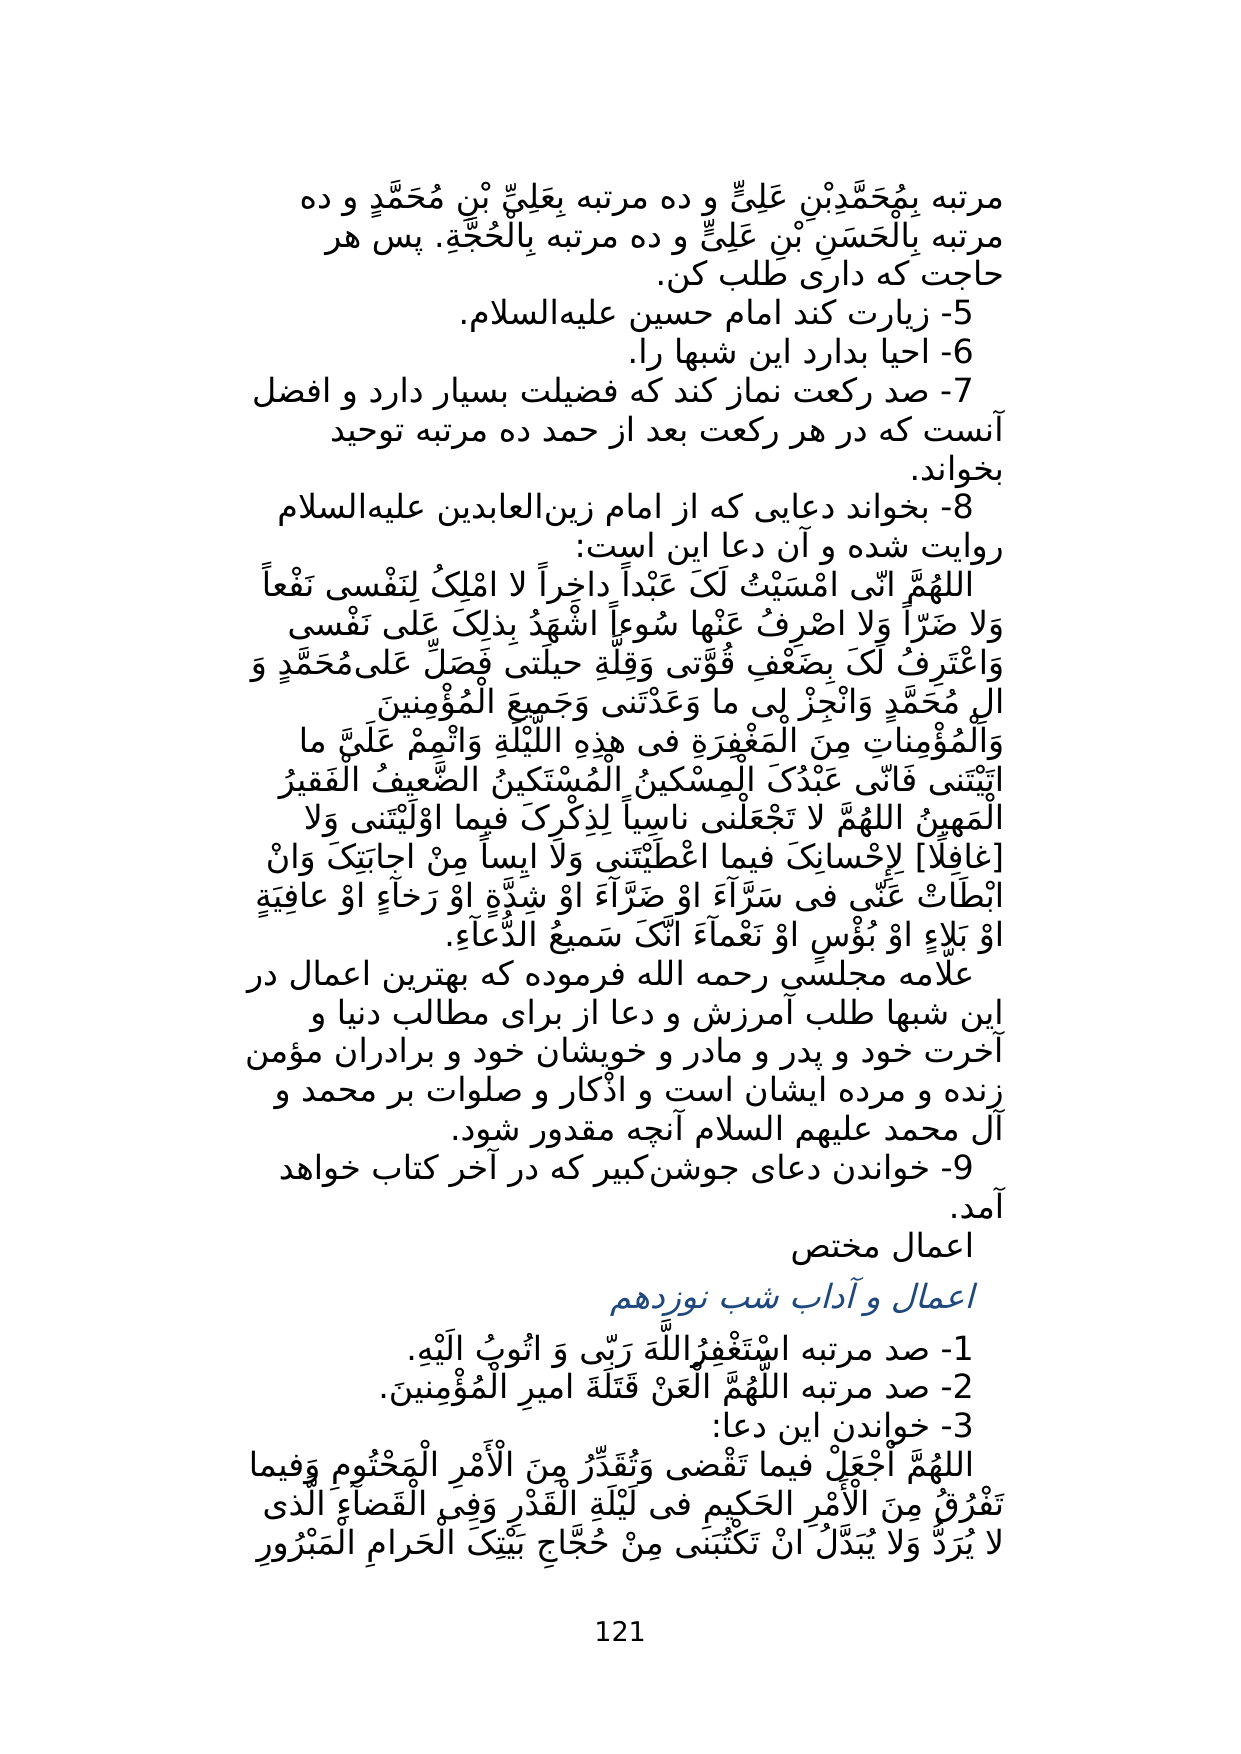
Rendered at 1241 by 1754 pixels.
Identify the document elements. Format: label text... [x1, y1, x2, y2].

text 6- احیا بدارد این شبها را. [236, 333, 1004, 371]
text 2- صد مرتبه اللَّهُمَّ الْعَنْ قَتَلَةَ امیرِ الْمُؤْمِنینَ. [236, 1368, 1004, 1407]
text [236, 1446, 1004, 1562]
subtitle اعمال و آداب شب نوزدهم [236, 1278, 1004, 1316]
text 5- زیارت کند امام حسین عليه‌السلام. [236, 294, 1004, 333]
text علّامه مجلسی رحمه الله فرموده که بهترین اعمال در این شبها طلب آمرزش و دعا از برای مطالب دنیا و آخرت خود و پدر و مادر و خویشان خود و برادران مؤمن زنده و مرده ایشان است و اذْکار و صلوات بر محمد و آل محمد علیهم السلام آنچه مقدور شود. [236, 954, 1004, 1148]
text اعمال مختص‌ [236, 1226, 1004, 1265]
text 7- صد رکعت نماز کند که فضیلت بسیار دارد و افضل آنست که در هر رکعت بعد از حمد ده مرتبه توحید بخواند. [236, 371, 1004, 488]
text 9- خواندن دعای جوشن‌کبیر که در آخر کتاب خواهد آمد. [236, 1148, 1004, 1226]
text 3- خواندن این دعا: [236, 1407, 1004, 1446]
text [236, 177, 1004, 294]
text 8- بخواند دعایی که از امام زین‌العابدین عليه‌السلام روایت شده و آن دعا این است: [236, 488, 1004, 566]
text 1- صد مرتبه اسْتَغْفِرُاللَّهَ رَبّی وَ اتُوبُ الَیْهِ. [236, 1329, 1004, 1368]
text اللهُمَّ انّی امْسَیْتُ لَکَ عَبْداً داخِراً لا امْلِکُ لِنَفْسی نَفْعاً وَلا ضَرّاً وَلا اصْرِفُ عَنْها سُوءاً اشْهَدُ بِذلِکَ عَلی نَفْسی وَاعْتَرِفُ لَکَ بِضَعْفِ قُوَّتی وَقِلَّةِ حیلَتی فَصَلِّ عَلی‌مُحَمَّدٍ وَ الِ مُحَمَّدٍ وَانْجِزْ لی ما وَعَدْتَنی وَجَمیعَ الْمُؤْمِنینَ وَالْمُؤْمِناتِ مِنَ الْمَغْفِرَةِ فی هذِهِ اللَّیْلَةِ وَاتْمِمْ عَلَیَّ ما اتَیْتَنی فَانّی عَبْدُکَ الْمِسْکینُ الْمُسْتَکینُ الضَّعیفُ الْفَقیرُ الْمَهینُ اللهُمَّ لا تَجْعَلْنی ناسِیاً لِذِکْرِکَ فیما اوْلَیْتَنی وَلا [غافِلًا] لِإِحْسانِکَ فیما اعْطَیْتَنی وَلا ایِساً مِنْ اجابَتِکَ وَانْ ابْطَاتْ عَنّی فی سَرَّآءَ اوْ ضَرَّآءَ اوْ شِدَّةٍ اوْ رَخآءٍ اوْ عافِیَةٍ اوْ بَلاءٍ اوْ بُؤْسٍ اوْ نَعْمآءَ انَّکَ سَمیعُ الدُّعآءِ. [236, 566, 1004, 954]
